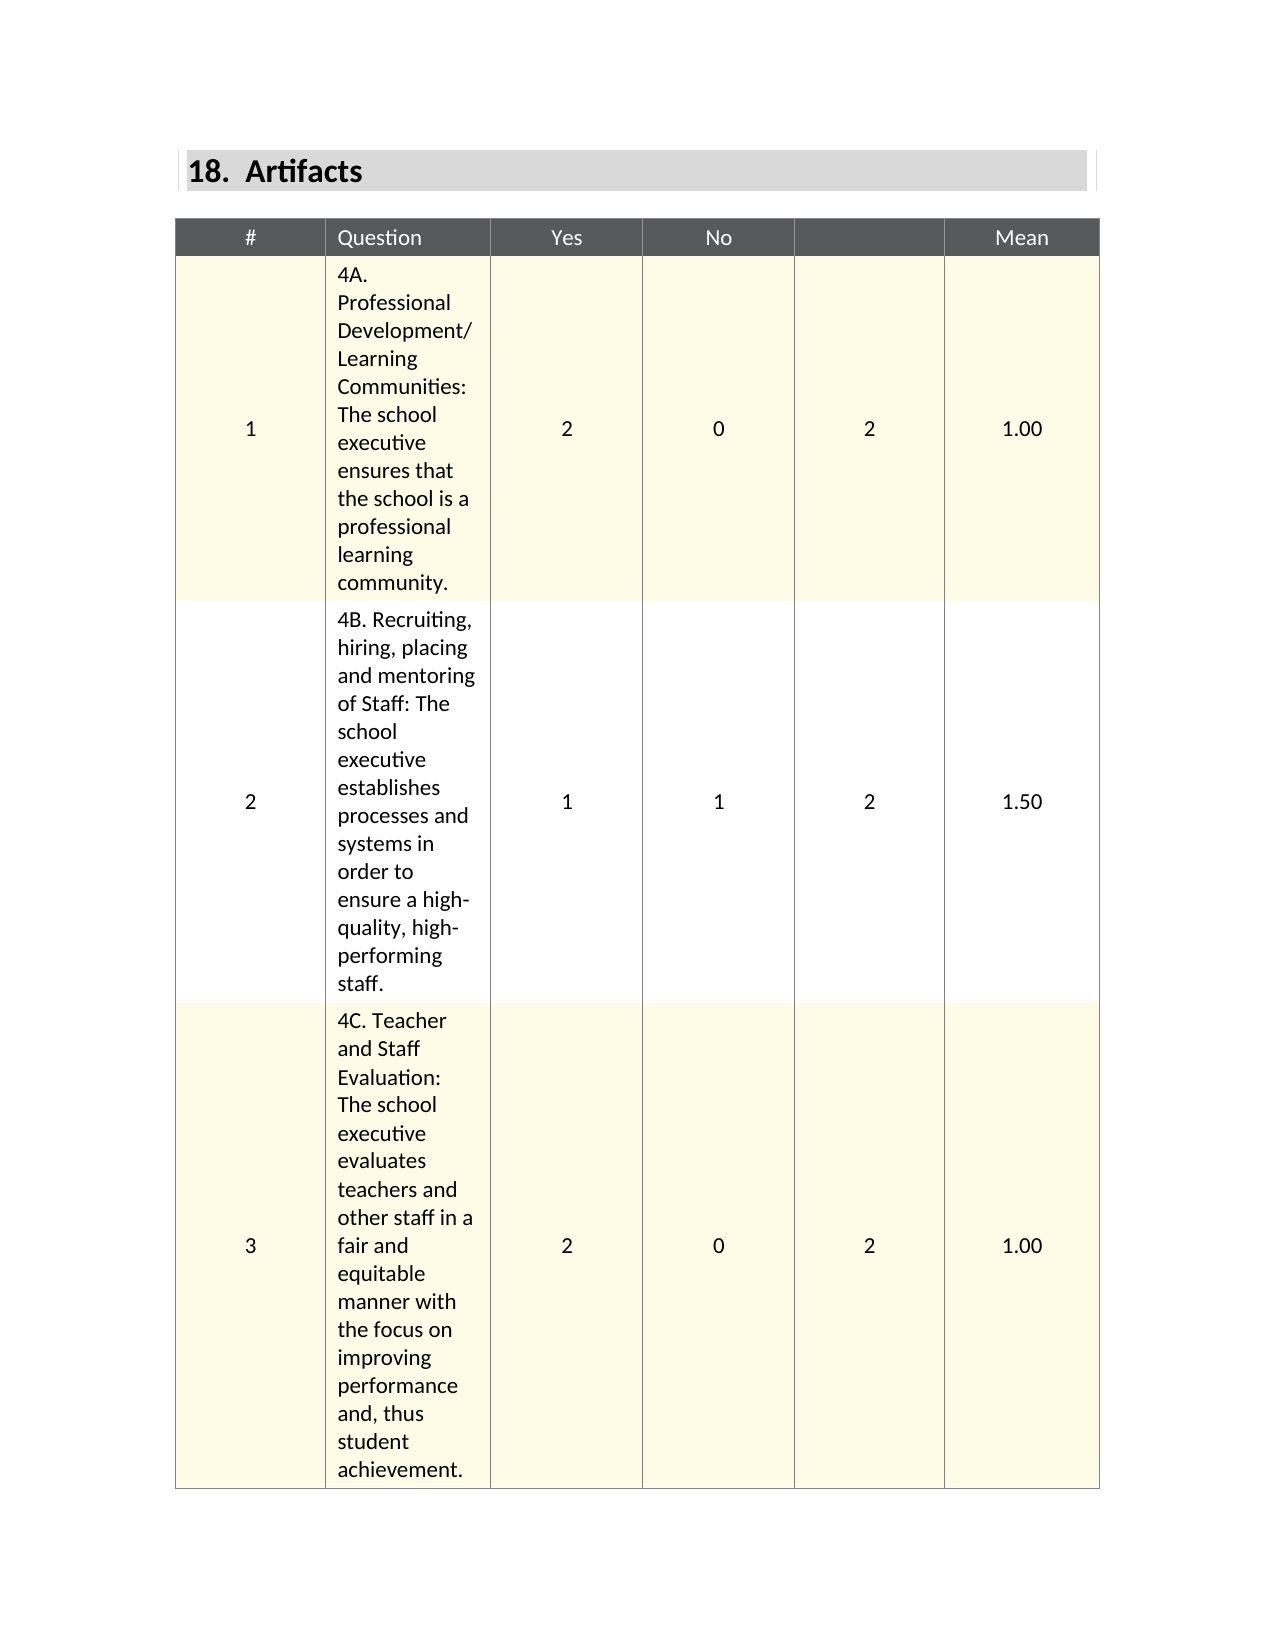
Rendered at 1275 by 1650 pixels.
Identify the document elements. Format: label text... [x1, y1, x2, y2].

table_cell 0 [643, 1002, 794, 1487]
table_cell 2 [491, 1002, 642, 1487]
table_header # [176, 219, 325, 256]
text 18. Artifacts [187, 150, 1087, 191]
table_header [795, 219, 944, 256]
table_cell 2 [176, 601, 325, 1002]
table_cell 0 [643, 256, 794, 601]
table_cell 1 [643, 601, 794, 1002]
table_cell 1 [176, 256, 325, 601]
table_cell 1 [491, 601, 642, 1002]
table_header Yes [491, 219, 642, 256]
table_cell 4C. Teacher and Staff Evaluation: The school executive evaluates teachers and other staff in a fair and equitable manner with the focus on improving performance and, thus student achievement. [326, 1002, 490, 1487]
table_header Question [326, 219, 490, 256]
table_cell 1.50 [945, 601, 1099, 1002]
table_header No [643, 219, 794, 256]
table_cell 1.00 [945, 256, 1099, 601]
table_cell 4B. Recruiting, hiring, placing and mentoring of Staff: The school executive establishes processes and systems in order to ensure a high-quality, high-performing staff. [326, 601, 490, 1002]
table_header Mean [945, 219, 1099, 256]
table_cell 4A. Professional Development/ Learning Communities: The school executive ensures that the school is a professional learning community. [326, 256, 490, 601]
table_cell 2 [795, 1002, 944, 1487]
table_cell 2 [795, 601, 944, 1002]
table_cell 3 [176, 1002, 325, 1487]
table_cell 2 [491, 256, 642, 601]
table_cell 2 [795, 256, 944, 601]
table_cell 1.00 [945, 1002, 1099, 1487]
